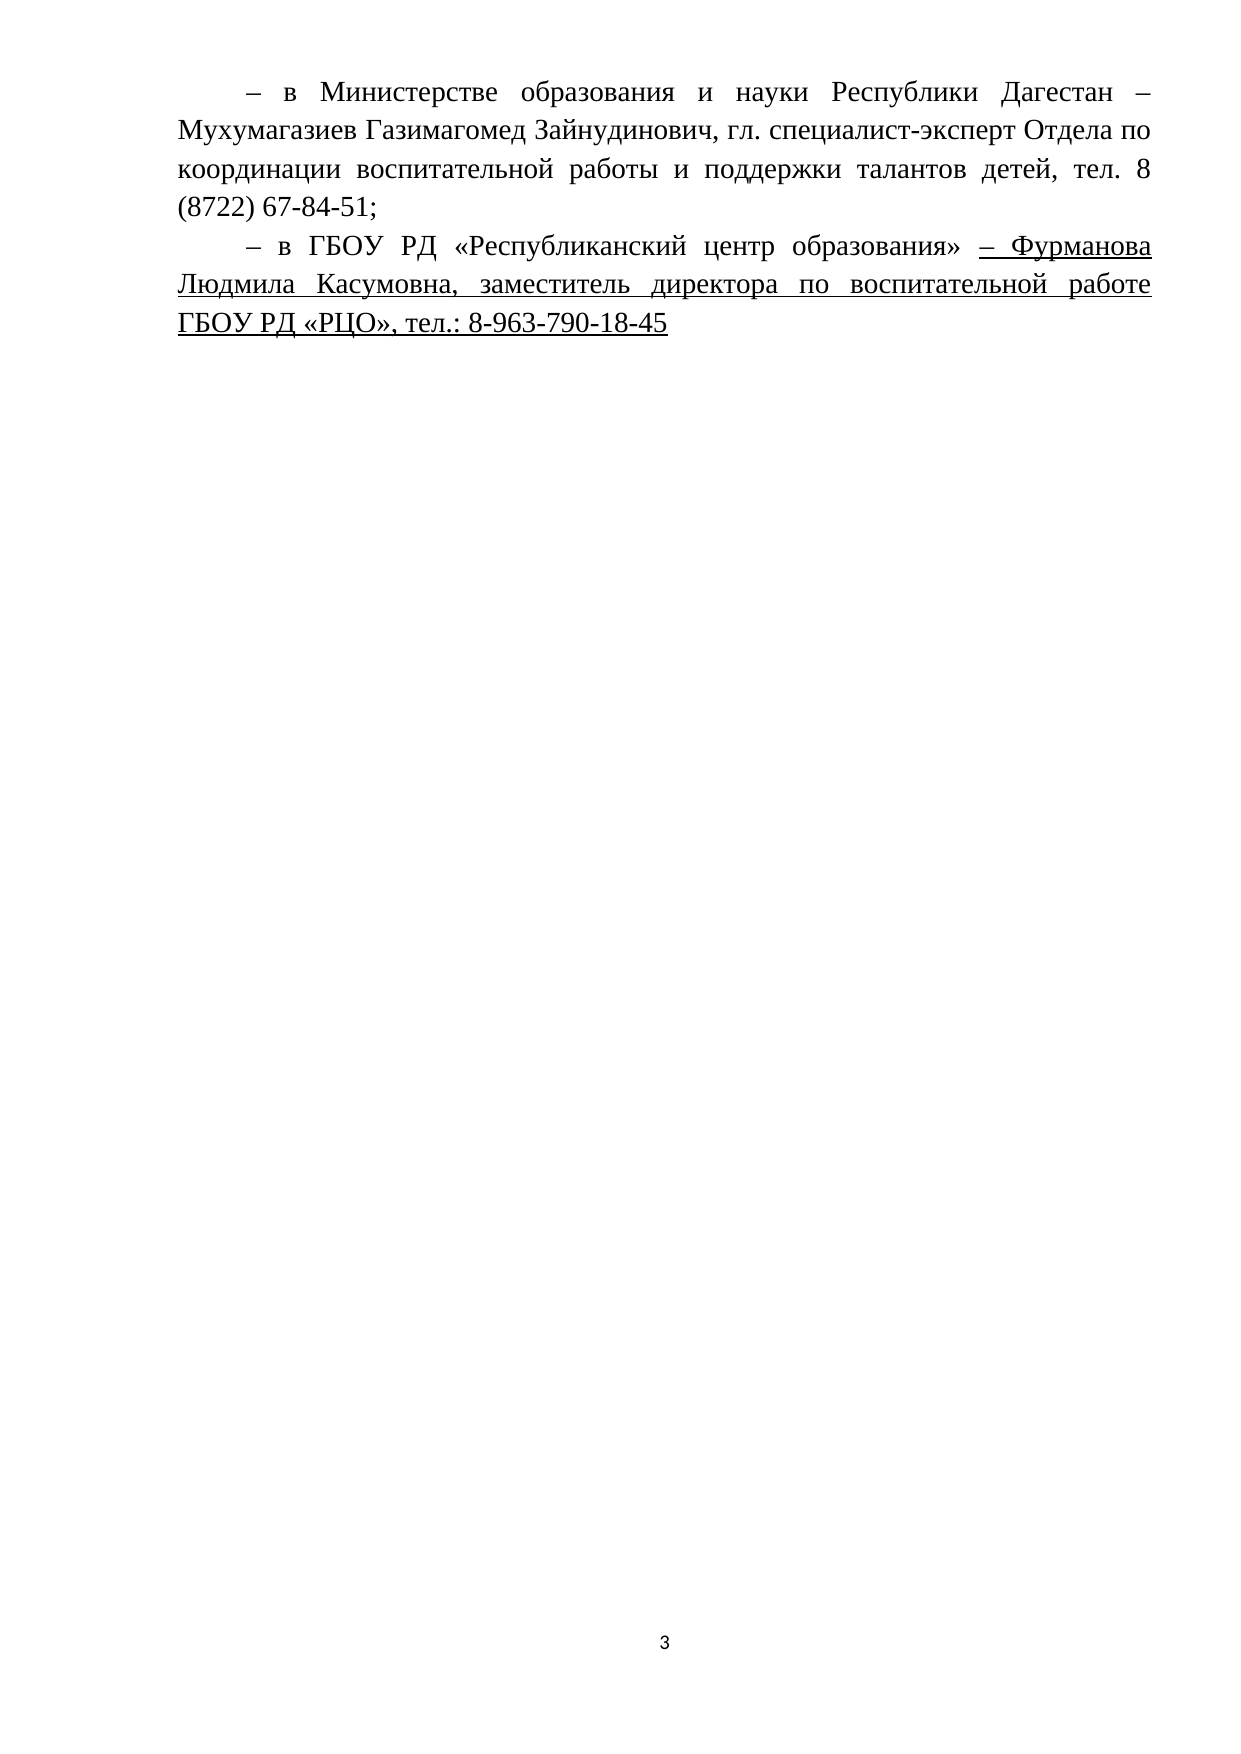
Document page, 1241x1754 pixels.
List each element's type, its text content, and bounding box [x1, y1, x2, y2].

text – в ГБОУ РД «Республиканский центр образования» – Фурманова Людмила Касумовна, заместитель директора по воспитательной работе ГБОУ РД «РЦО», тел.: 8-963-790-18-45 [177, 228, 1152, 296]
text – в ГБОУ РД «Республиканский центр образования» – Фурманова Людмила Касумовна, заместитель директора по воспитательной работе ГБОУ РД «РЦО», тел.: 8-963-790-18-45 [177, 297, 1152, 339]
text – в Министерстве образования и науки Республики Дагестан – Мухумагазиев Газимагомед Зайнудинович, гл. специалист-эксперт Отдела по координации воспитательной работы и поддержки талантов детей, тел. 8 (8722) 67-84-51; [177, 74, 1152, 223]
